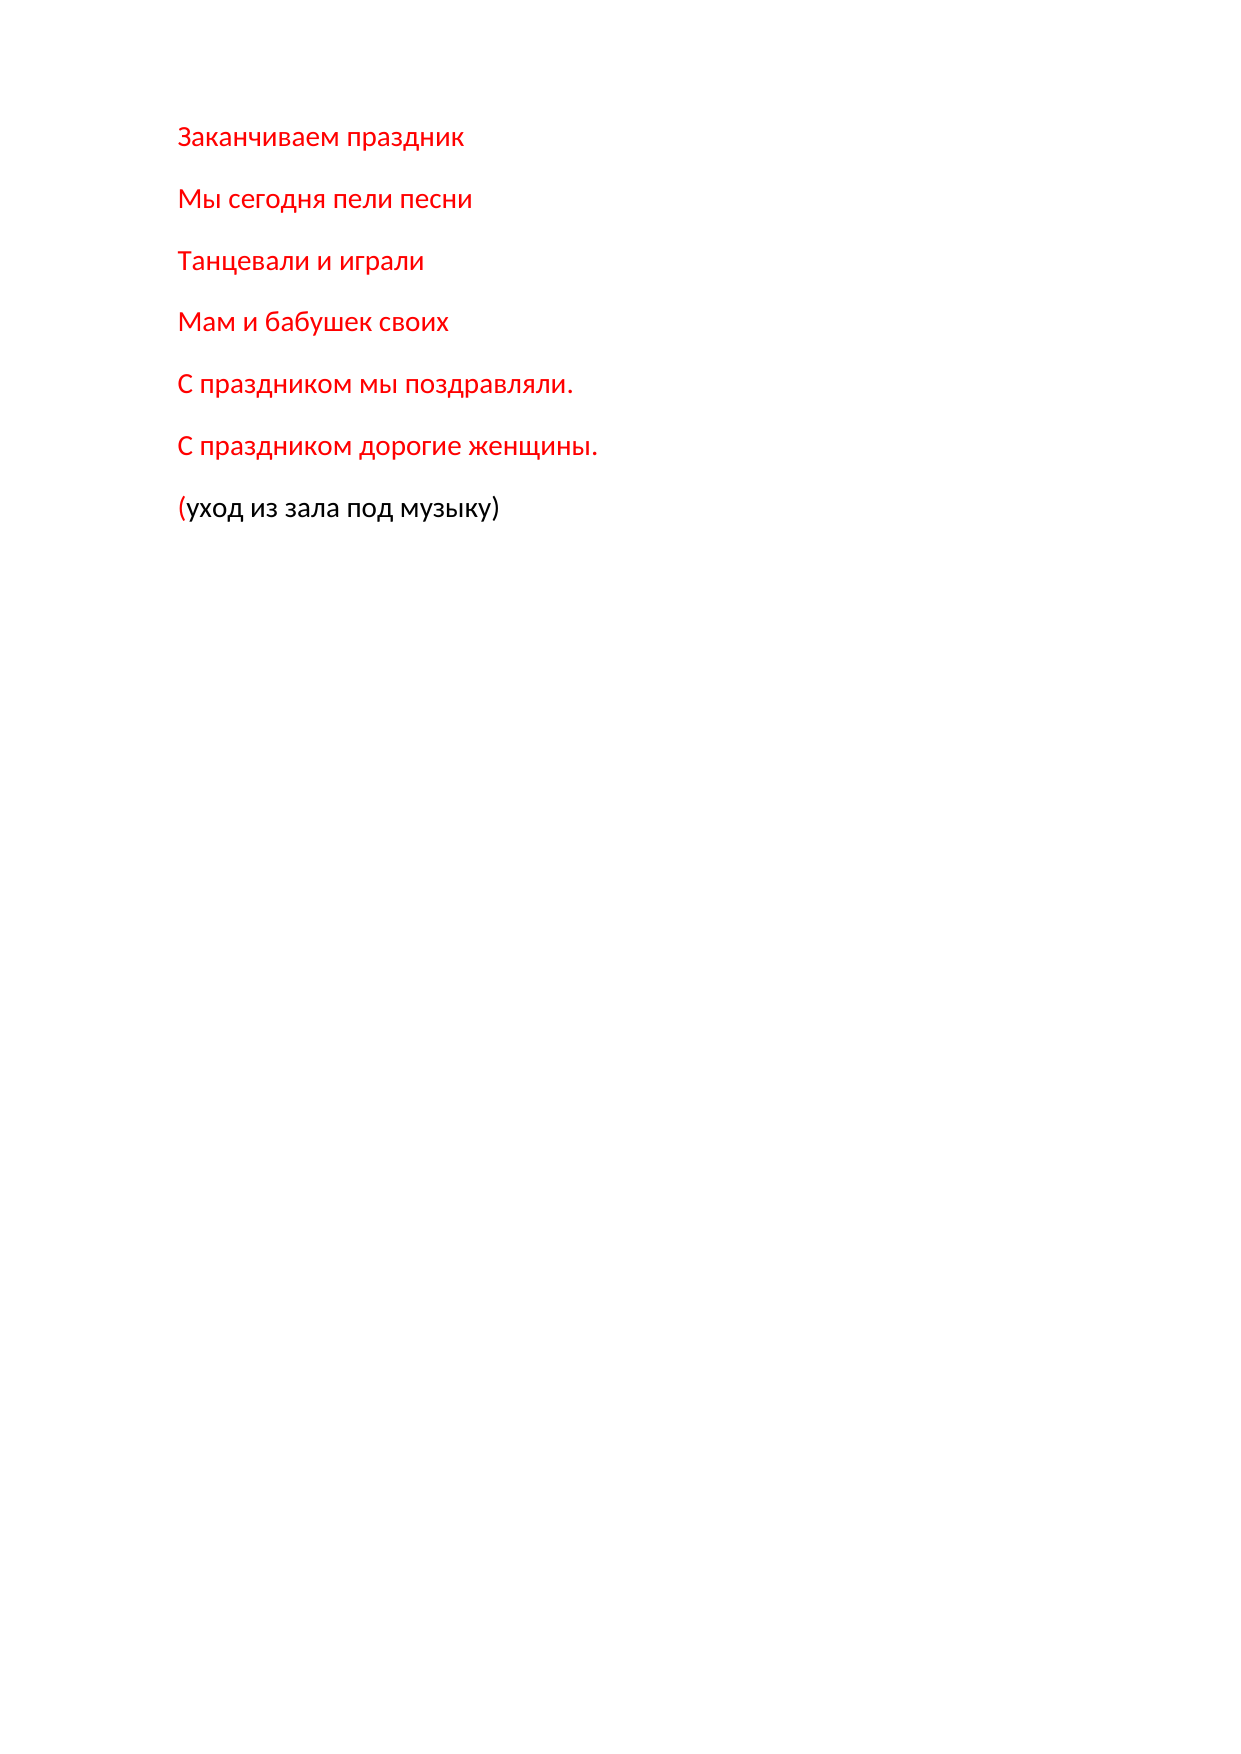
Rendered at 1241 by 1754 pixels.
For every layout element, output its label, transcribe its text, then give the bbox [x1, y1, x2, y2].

text Танцевали и играли [177, 242, 1152, 277]
text Мы сегодня пели песни [177, 180, 1152, 216]
text (уход из зала под музыку) [177, 489, 1152, 524]
text С праздником дорогие женщины. [177, 427, 1152, 463]
text Мам и бабушек своих [177, 303, 1152, 339]
text С праздником мы поздравляли. [177, 365, 1152, 401]
text Заканчиваем праздник [177, 118, 1152, 154]
